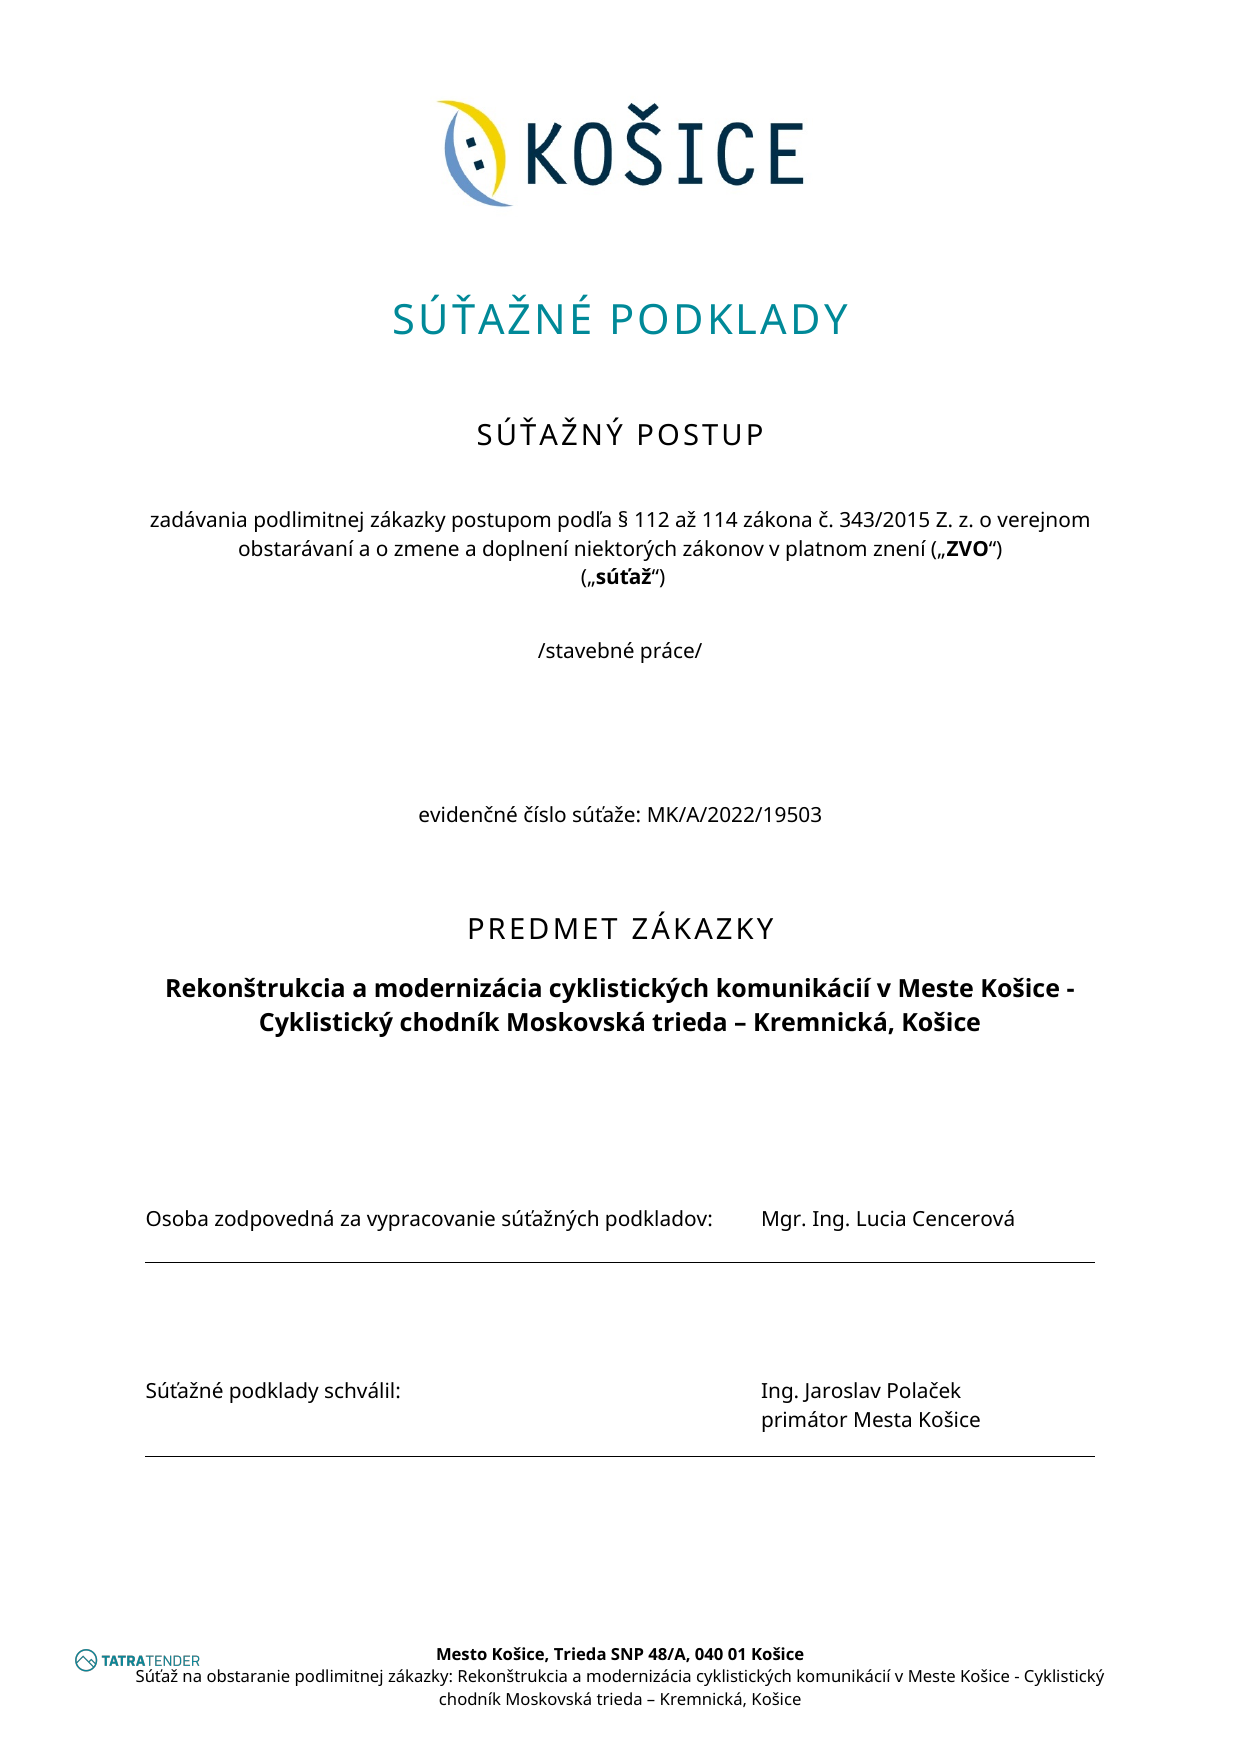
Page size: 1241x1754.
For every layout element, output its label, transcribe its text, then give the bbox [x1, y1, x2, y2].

text Rekonštrukcia a modernizácia cyklistických komunikácií v Meste Košice - Cyklistický chodník Moskovská trieda – Kremnická, Košice [148, 971, 1093, 1039]
table_cell Ing. Jaroslav Polaček primátor Mesta Košice [761, 1263, 1095, 1456]
text Súťažný postup [148, 414, 1093, 454]
text /stavebné práce/ [148, 636, 1093, 664]
text evidenčné číslo súťaže: MK/A/2022/19503 [148, 801, 1093, 829]
table_header Osoba zodpovedná za vypracovanie súťažných podkladov: [145, 1175, 761, 1262]
text zadávania podlimitnej zákazky postupom podľa § 112 až 114 zákona č. 343/2015 Z. z. o verejnom obstarávaní a o zmene a doplnení niektorých zákonov v platnom znení („ZVO“) („súťaž“) [148, 505, 1093, 591]
table_cell Súťažné podklady schválil: [145, 1263, 761, 1456]
table_header Mgr. Ing. Lucia Cencerová [761, 1175, 1095, 1262]
text Súťažné podklady [148, 289, 1093, 346]
text predmet zákazky [148, 909, 1093, 948]
picture [386, 63, 854, 241]
picture [69, 1638, 209, 1681]
